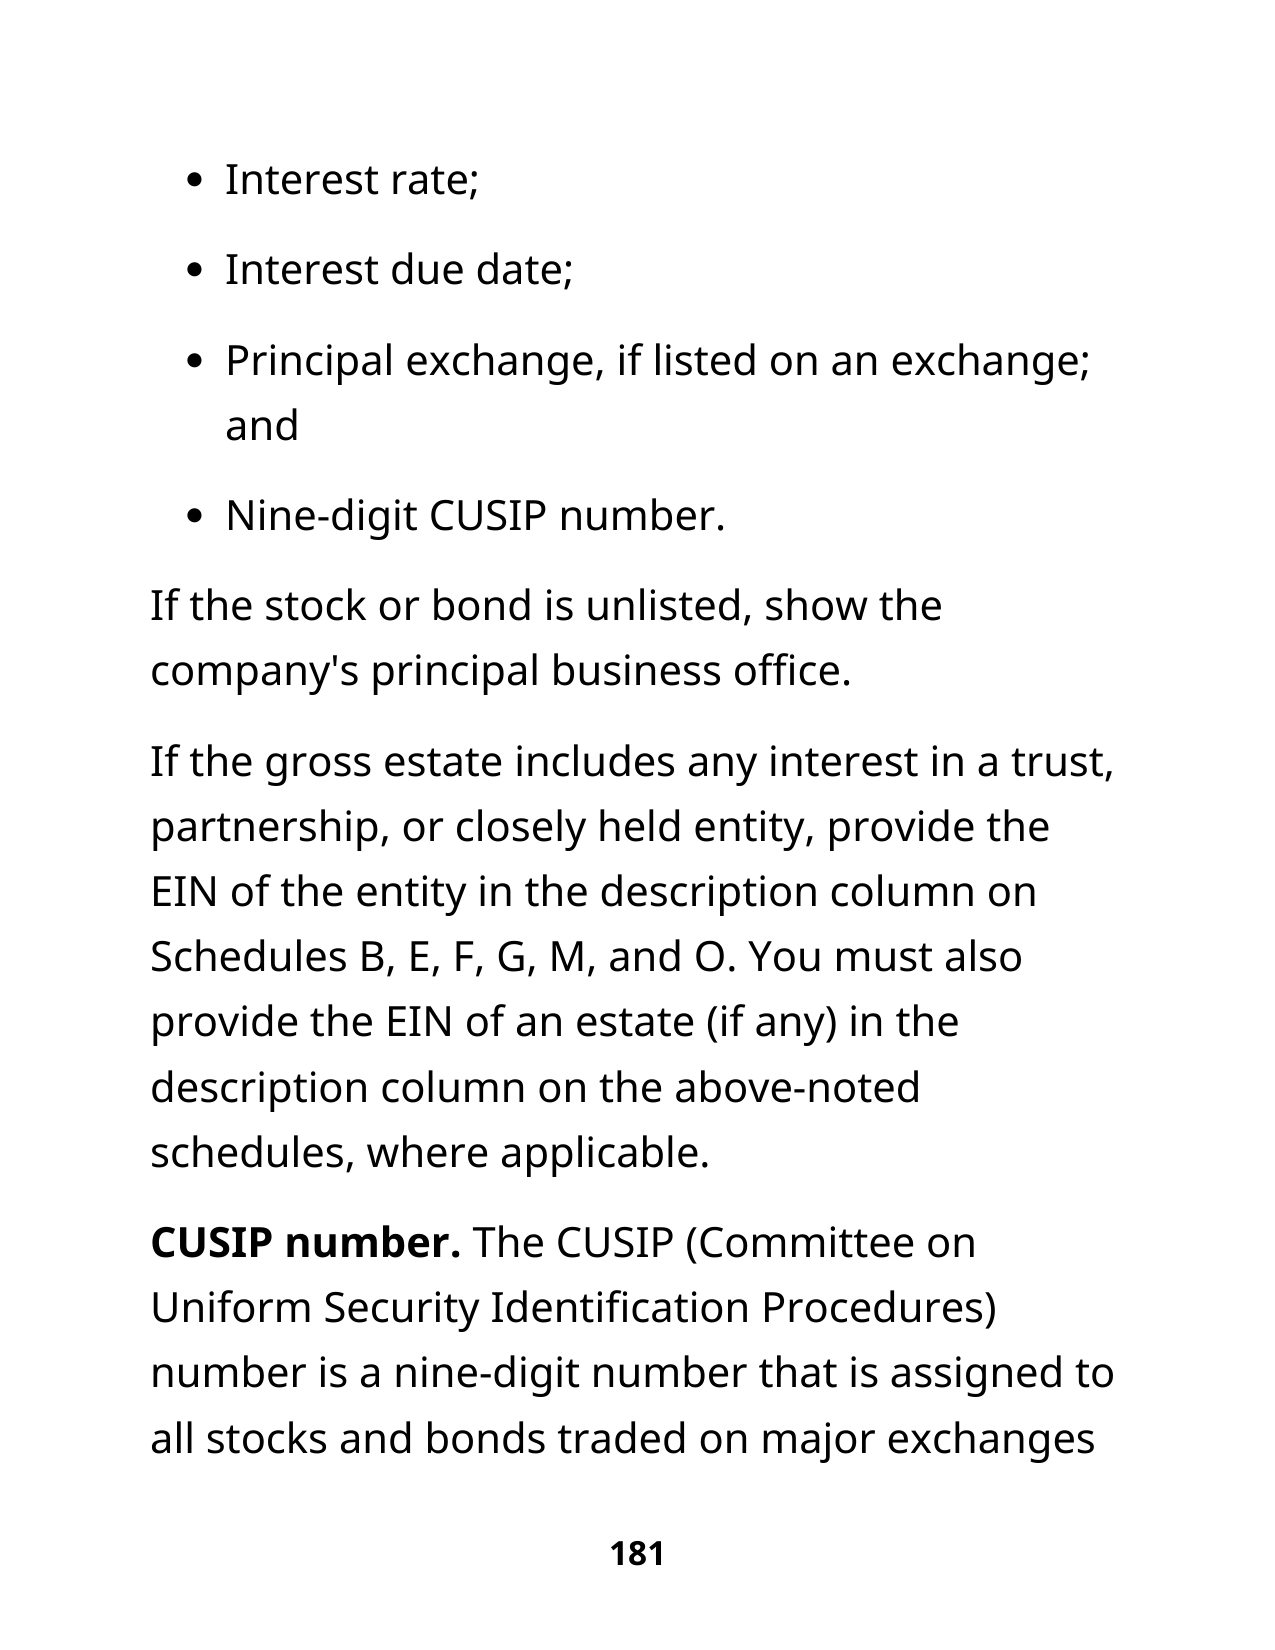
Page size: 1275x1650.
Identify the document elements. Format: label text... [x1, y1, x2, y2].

text If the gross estate includes any interest in a trust, partnership, or closely held entity, provide the EIN of the entity in the description column on Schedules B, E, F, G, M, and O. You must also provide the EIN of an estate (if any) in the description column on the above-noted schedules, where applicable. [150, 731, 1125, 1179]
text If the stock or bond is unlisted, show the company's principal business office. [150, 576, 1125, 698]
text Interest rate; [187, 150, 1125, 207]
text Nine-digit CUSIP number. [187, 486, 1125, 543]
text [150, 1213, 1125, 1465]
text Interest due date; [187, 240, 1125, 297]
text Principal exchange, if listed on an exchange; and [187, 330, 1125, 452]
